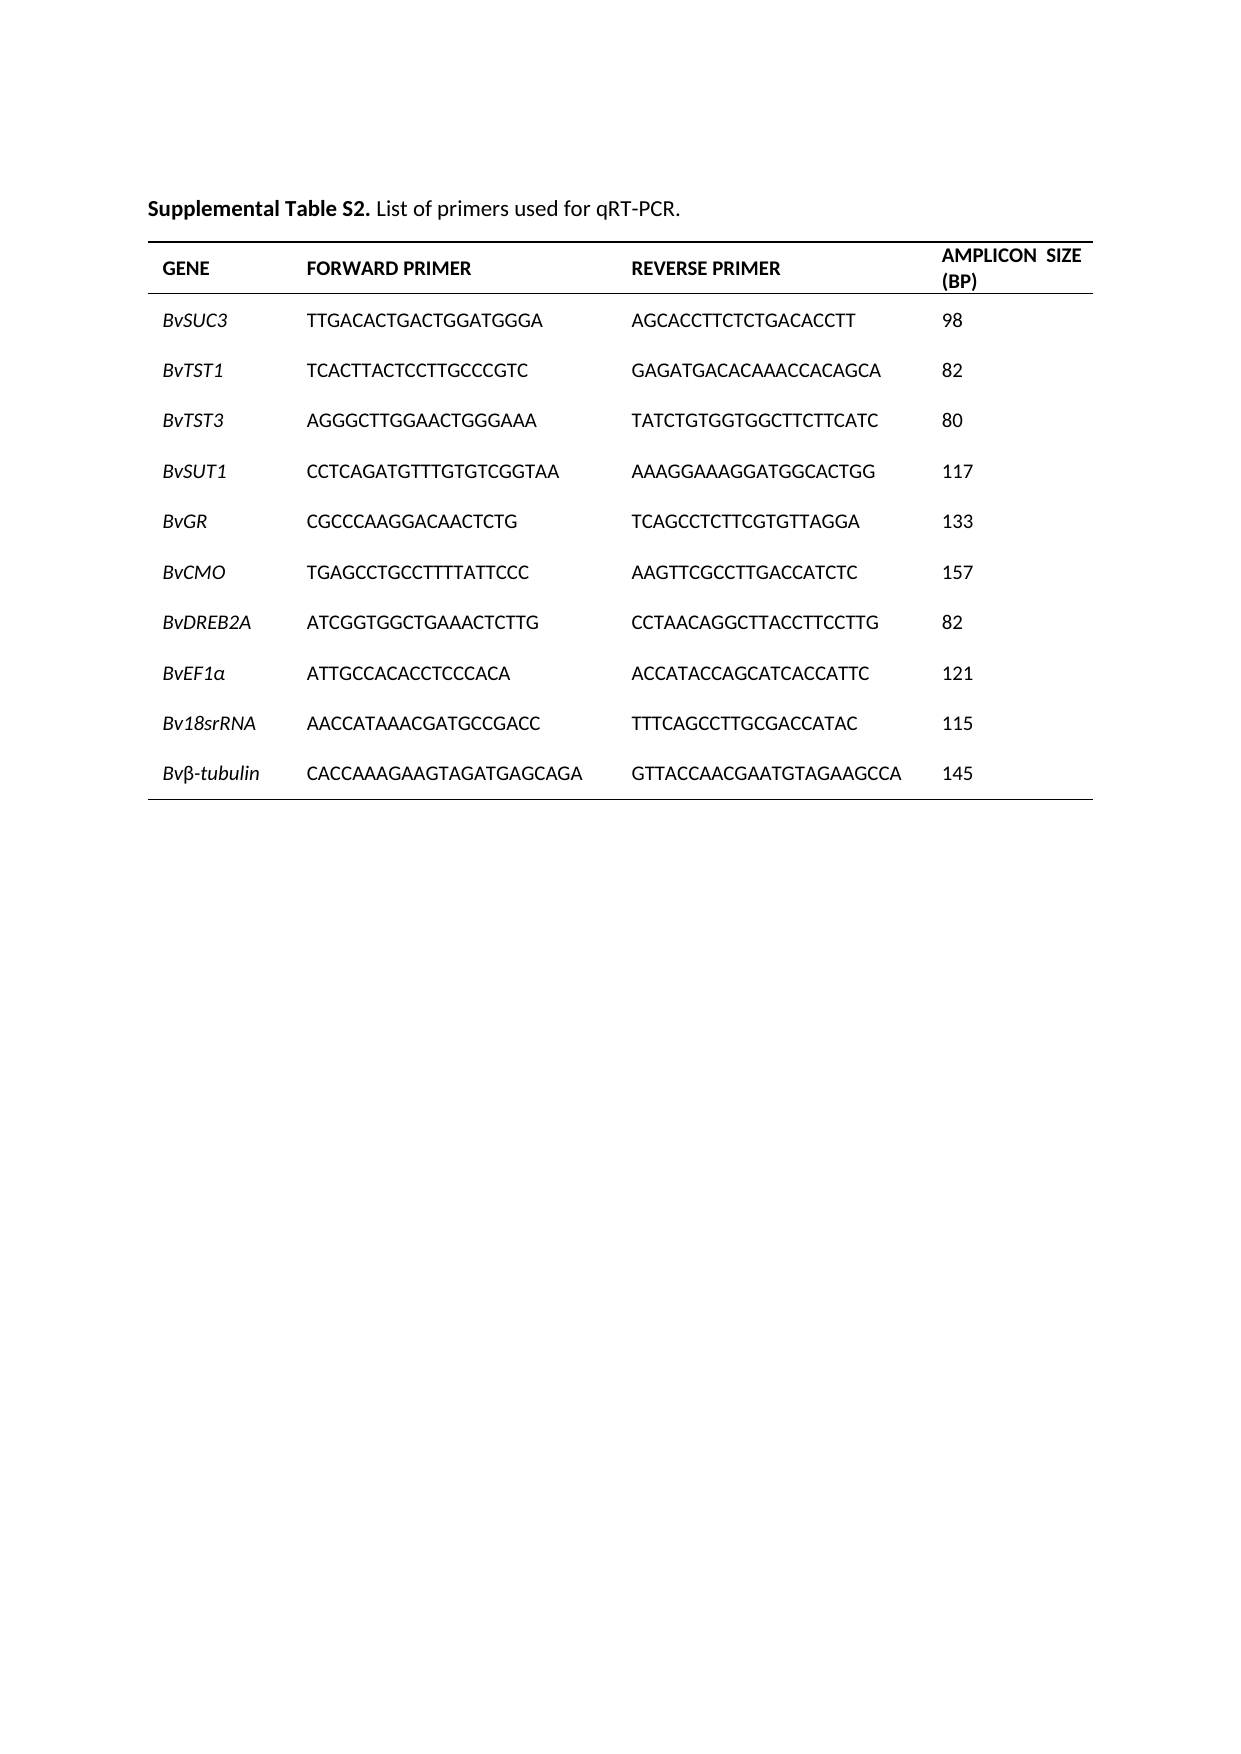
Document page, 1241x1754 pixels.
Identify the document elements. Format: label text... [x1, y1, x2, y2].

table_cell Bvβ-tubulin [148, 748, 295, 798]
table_cell TTGACACTGACTGGATGGGA [295, 294, 620, 345]
table_cell ATTGCCACACCTCCCACA [295, 647, 620, 698]
table_cell BvGR [148, 496, 295, 546]
text Supplemental Table S2. List of primers used for qRT-PCR. [148, 194, 1093, 222]
table_cell 82 [930, 345, 1093, 395]
table_cell BvSUC3 [148, 294, 295, 345]
table_cell BvDREB2A [148, 597, 295, 647]
table_cell TCAGCCTCTTCGTGTTAGGA [620, 496, 930, 546]
table_cell CACCAAAGAAGTAGATGAGCAGA [295, 748, 620, 798]
table_cell AACCATAAACGATGCCGACC [295, 698, 620, 748]
table_cell AAAGGAAAGGATGGCACTGG [620, 446, 930, 496]
table_cell AGCACCTTCTCTGACACCTT [620, 294, 930, 345]
table_cell TCACTTACTCCTTGCCCGTC [295, 345, 620, 395]
table_cell 98 [930, 294, 1093, 345]
table_cell 121 [930, 647, 1093, 698]
table_cell CCTAACAGGCTTACCTTCCTTG [620, 597, 930, 647]
table_cell 145 [930, 748, 1093, 798]
table_cell 157 [930, 546, 1093, 597]
table_cell CCTCAGATGTTTGTGTCGGTAA [295, 446, 620, 496]
table_cell TGAGCCTGCCTTTTATTCCC [295, 546, 620, 597]
table_header GENE [148, 243, 295, 293]
table_cell BvTST1 [148, 345, 295, 395]
table_header REVERSE PRIMER [620, 243, 930, 293]
table_cell BvSUT1 [148, 446, 295, 496]
table_cell CGCCCAAGGACAACTCTG [295, 496, 620, 546]
table_cell AGGGCTTGGAACTGGGAAA [295, 395, 620, 446]
table_cell AAGTTCGCCTTGACCATCTC [620, 546, 930, 597]
table_cell Bv18srRNA [148, 698, 295, 748]
table_cell BvEF1α [148, 647, 295, 698]
table_cell 82 [930, 597, 1093, 647]
table_cell 80 [930, 395, 1093, 446]
table_header FORWARD PRIMER [295, 243, 620, 293]
table_cell ATCGGTGGCTGAAACTCTTG [295, 597, 620, 647]
table_cell ACCATACCAGCATCACCATTC [620, 647, 930, 698]
table_header AMPLICON SIZE (BP) [930, 243, 1093, 293]
table_cell 133 [930, 496, 1093, 546]
table_cell 115 [930, 698, 1093, 748]
table_cell GAGATGACACAAACCACAGCA [620, 345, 930, 395]
table_cell GTTACCAACGAATGTAGAAGCCA [620, 748, 930, 798]
table_cell TATCTGTGGTGGCTTCTTCATC [620, 395, 930, 446]
table_cell 117 [930, 446, 1093, 496]
table_cell TTTCAGCCTTGCGACCATAC [620, 698, 930, 748]
table_cell BvTST3 [148, 395, 295, 446]
table_cell BvCMO [148, 546, 295, 597]
